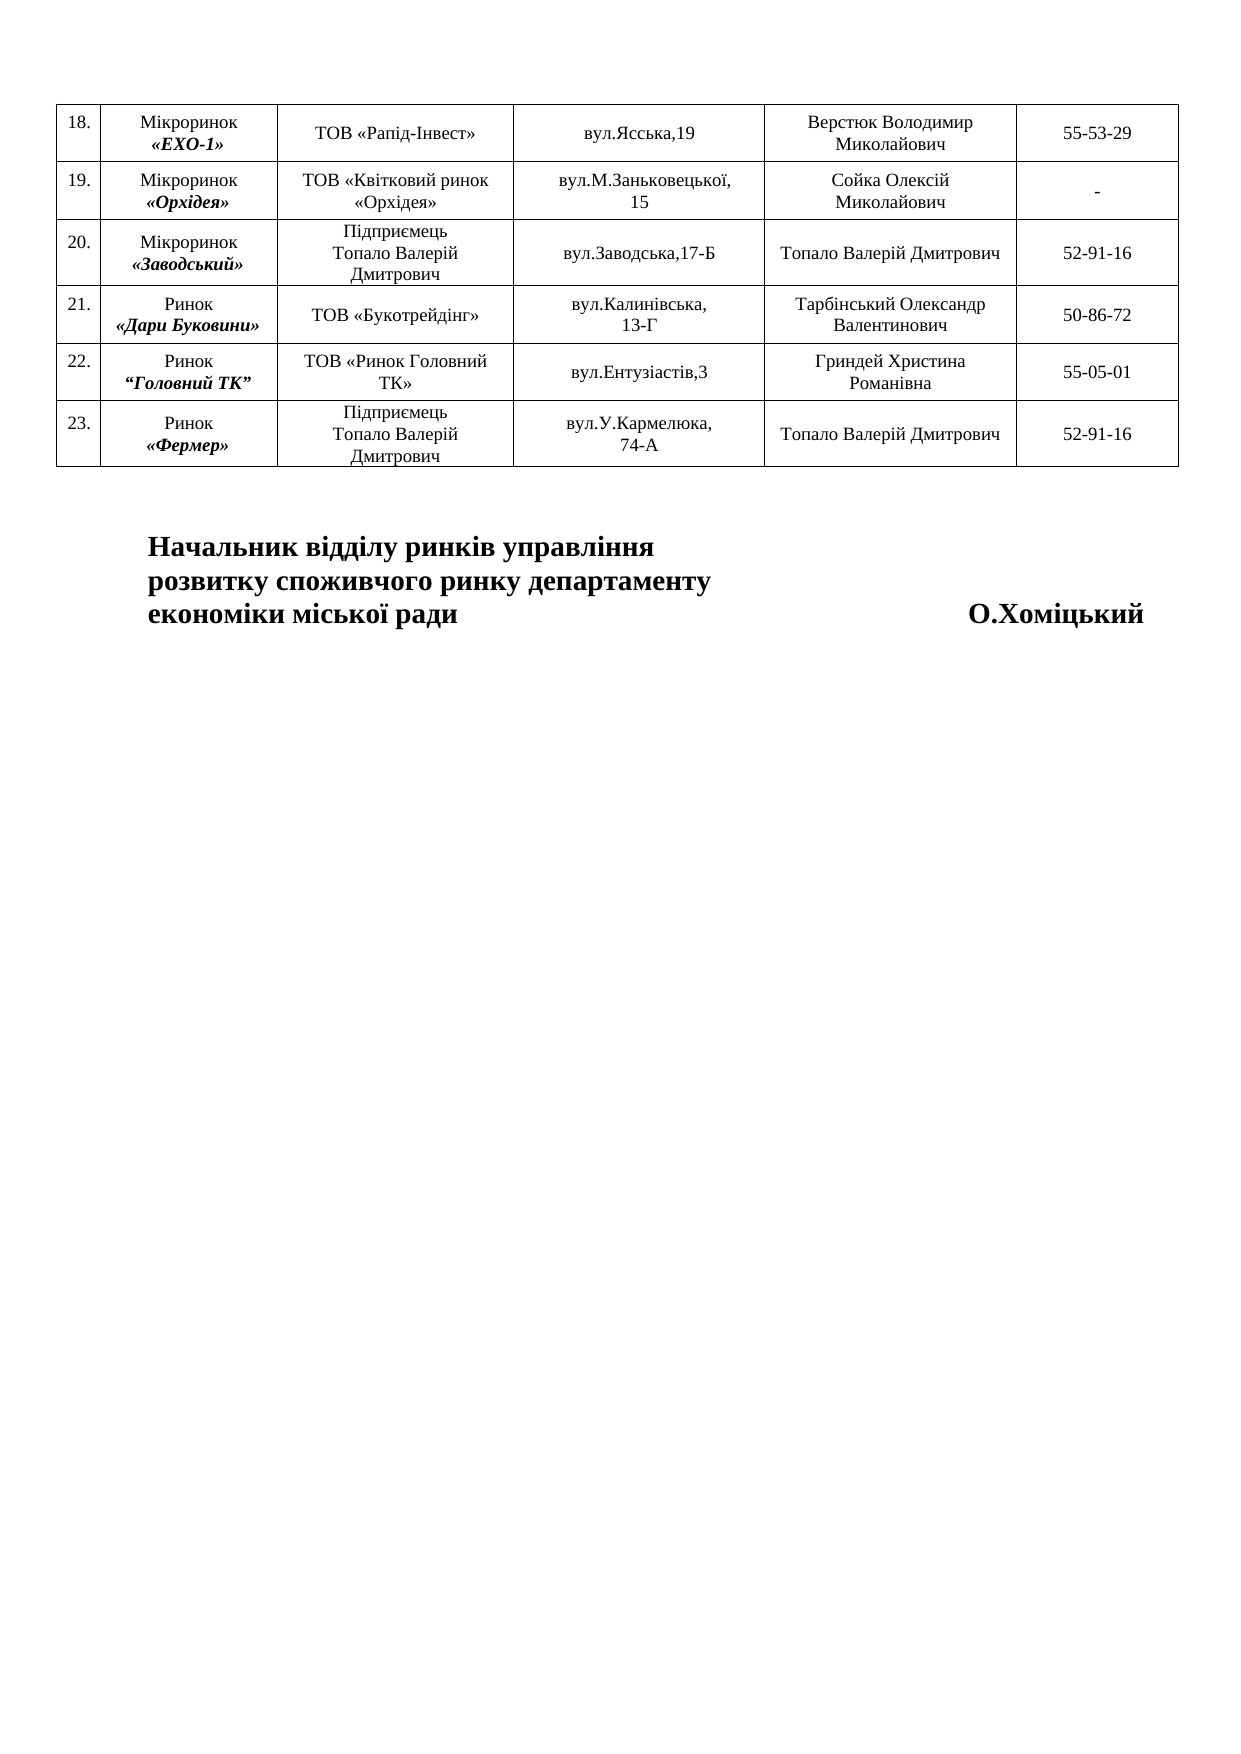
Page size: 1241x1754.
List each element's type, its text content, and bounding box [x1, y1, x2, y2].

table_cell Топало Валерій Дмитрович [765, 220, 1016, 285]
table_cell 52-91-16 [1017, 220, 1178, 285]
text Начальник відділу ринків управління [148, 529, 1152, 563]
table_cell [57, 401, 100, 466]
table_cell Підприємець Топало Валерій Дмитрович [278, 401, 513, 466]
table_cell ТОВ «Рапід-Інвест» [278, 105, 513, 161]
table_cell Підприємець Топало Валерій Дмитрович [278, 220, 513, 285]
table_cell [57, 286, 100, 343]
text розвитку споживчого ринку департаменту [148, 563, 1152, 597]
table_cell Мікроринок «ЕХО-1» [101, 105, 277, 161]
table_cell 52-91-16 [1017, 401, 1178, 466]
text економіки міської ради О.Хоміцький [148, 597, 1152, 630]
table_cell Мікроринок «Заводський» [101, 220, 277, 285]
table_cell вул.Ясська,19 [514, 105, 764, 161]
table_cell Ринок «Фермер» [101, 401, 277, 466]
table_cell - [1017, 162, 1178, 219]
table_cell [57, 105, 100, 161]
table_cell вул.М.Заньковецької, 15 [514, 162, 764, 219]
table_cell 55-05-01 [1017, 344, 1178, 400]
table_cell 50-86-72 [1017, 286, 1178, 343]
table_cell Мікроринок «Орхідея» [101, 162, 277, 219]
table_cell [57, 162, 100, 219]
table_cell 55-53-29 [1017, 105, 1178, 161]
table_cell ТОВ «Ринок Головний ТК» [278, 344, 513, 400]
table_cell Ринок «Дари Буковини» [101, 286, 277, 343]
table_cell Тарбінський Олександр Валентинович [765, 286, 1016, 343]
table_cell [57, 220, 100, 285]
table_cell Топало Валерій Дмитрович [765, 401, 1016, 466]
table_cell вул.Заводська,17-Б [514, 220, 764, 285]
table_cell Ринок “Головний ТК” [101, 344, 277, 400]
table_cell ТОВ «Букотрейдінг» [278, 286, 513, 343]
table_cell Сойка Олексій Миколайович [765, 162, 1016, 219]
table_cell вул.Калинівська, 13-Г [514, 286, 764, 343]
table_cell вул.Ентузіастів,3 [514, 344, 764, 400]
table_cell [57, 344, 100, 400]
table_cell вул.У.Кармелюка, 74-А [514, 401, 764, 466]
table_cell Верстюк Володимир Миколайович [765, 105, 1016, 161]
table_cell ТОВ «Квітковий ринок «Орхідея» [278, 162, 513, 219]
table_cell Гриндей Христина Романівна [765, 344, 1016, 400]
